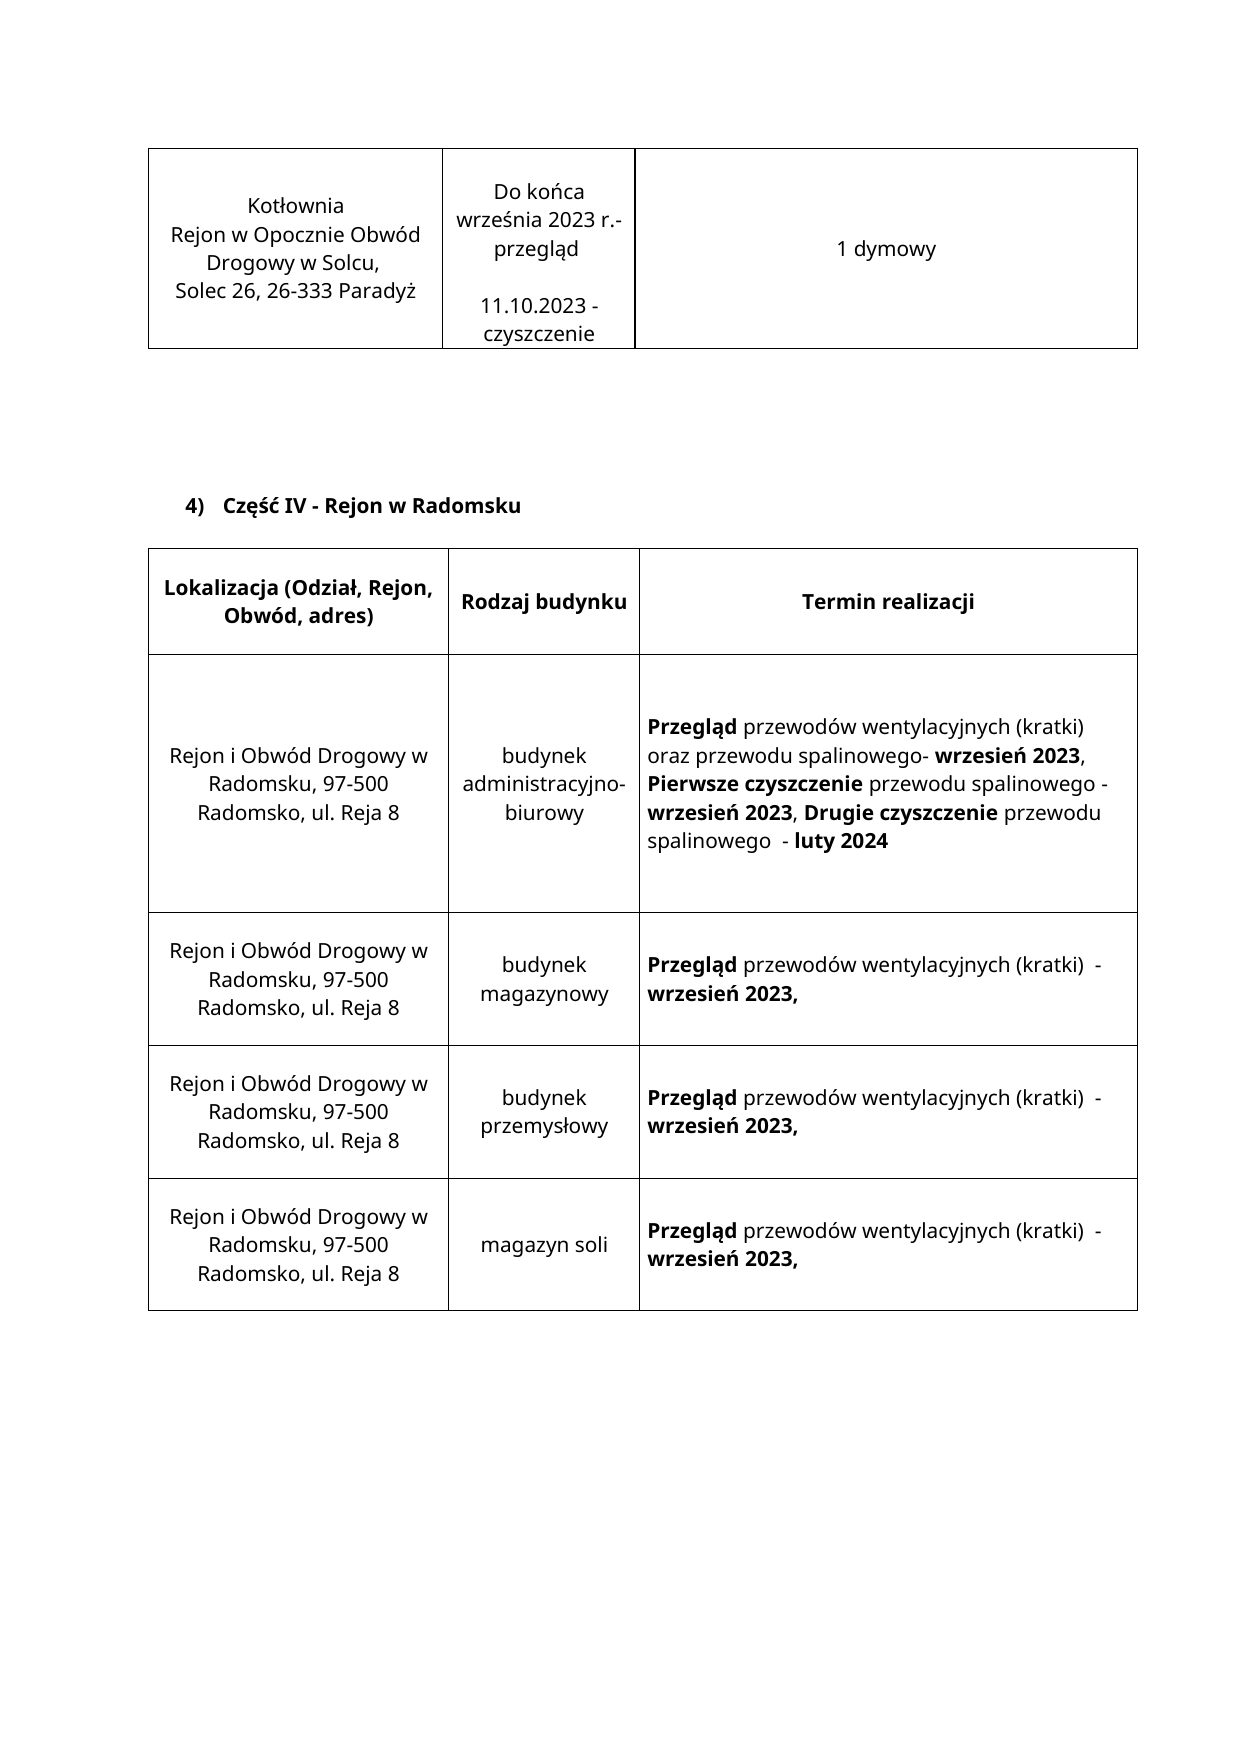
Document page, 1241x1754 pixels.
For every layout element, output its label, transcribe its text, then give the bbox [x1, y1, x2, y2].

table_cell Przegląd przewodów wentylacyjnych (kratki) oraz przewodu spalinowego- wrzesień 2023, Pierwsze czyszczenie przewodu spalinowego -wrzesień 2023, Drugie czyszczenie przewodu spalinowego - luty 2024 [640, 655, 1137, 912]
table_cell budynek administracyjno-biurowy [449, 655, 639, 912]
table_cell Przegląd przewodów wentylacyjnych (kratki) -wrzesień 2023, [640, 1179, 1137, 1310]
table_cell budynek przemysłowy [449, 1046, 639, 1178]
table_header Rodzaj budynku [449, 549, 639, 654]
table_cell Rejon i Obwód Drogowy w Radomsku, 97-500 Radomsko, ul. Reja 8 [149, 913, 448, 1045]
table_cell Rejon i Obwód Drogowy w Radomsku, 97-500 Radomsko, ul. Reja 8 [149, 655, 448, 912]
table_cell Rejon i Obwód Drogowy w Radomsku, 97-500 Radomsko, ul. Reja 8 [149, 1046, 448, 1178]
table_cell 1 dymowy [636, 149, 1137, 348]
table_cell magazyn soli [449, 1179, 639, 1310]
table_cell budynek magazynowy [449, 913, 639, 1045]
list Część IV - Rejon w Radomsku [185, 491, 1092, 519]
table_cell Rejon i Obwód Drogowy w Radomsku, 97-500 Radomsko, ul. Reja 8 [149, 1179, 448, 1310]
table_header Lokalizacja (Odział, Rejon, Obwód, adres) [149, 549, 448, 654]
table_cell Do końca września 2023 r.-przegląd 11.10.2023 -czyszczenie [443, 149, 634, 348]
table_header Termin realizacji [640, 549, 1137, 654]
table_cell Przegląd przewodów wentylacyjnych (kratki) -wrzesień 2023, [640, 1046, 1137, 1178]
table_cell Przegląd przewodów wentylacyjnych (kratki) -wrzesień 2023, [640, 913, 1137, 1045]
table_cell Kotłownia Rejon w Opocznie Obwód Drogowy w Solcu, Solec 26, 26-333 Paradyż [149, 149, 442, 348]
